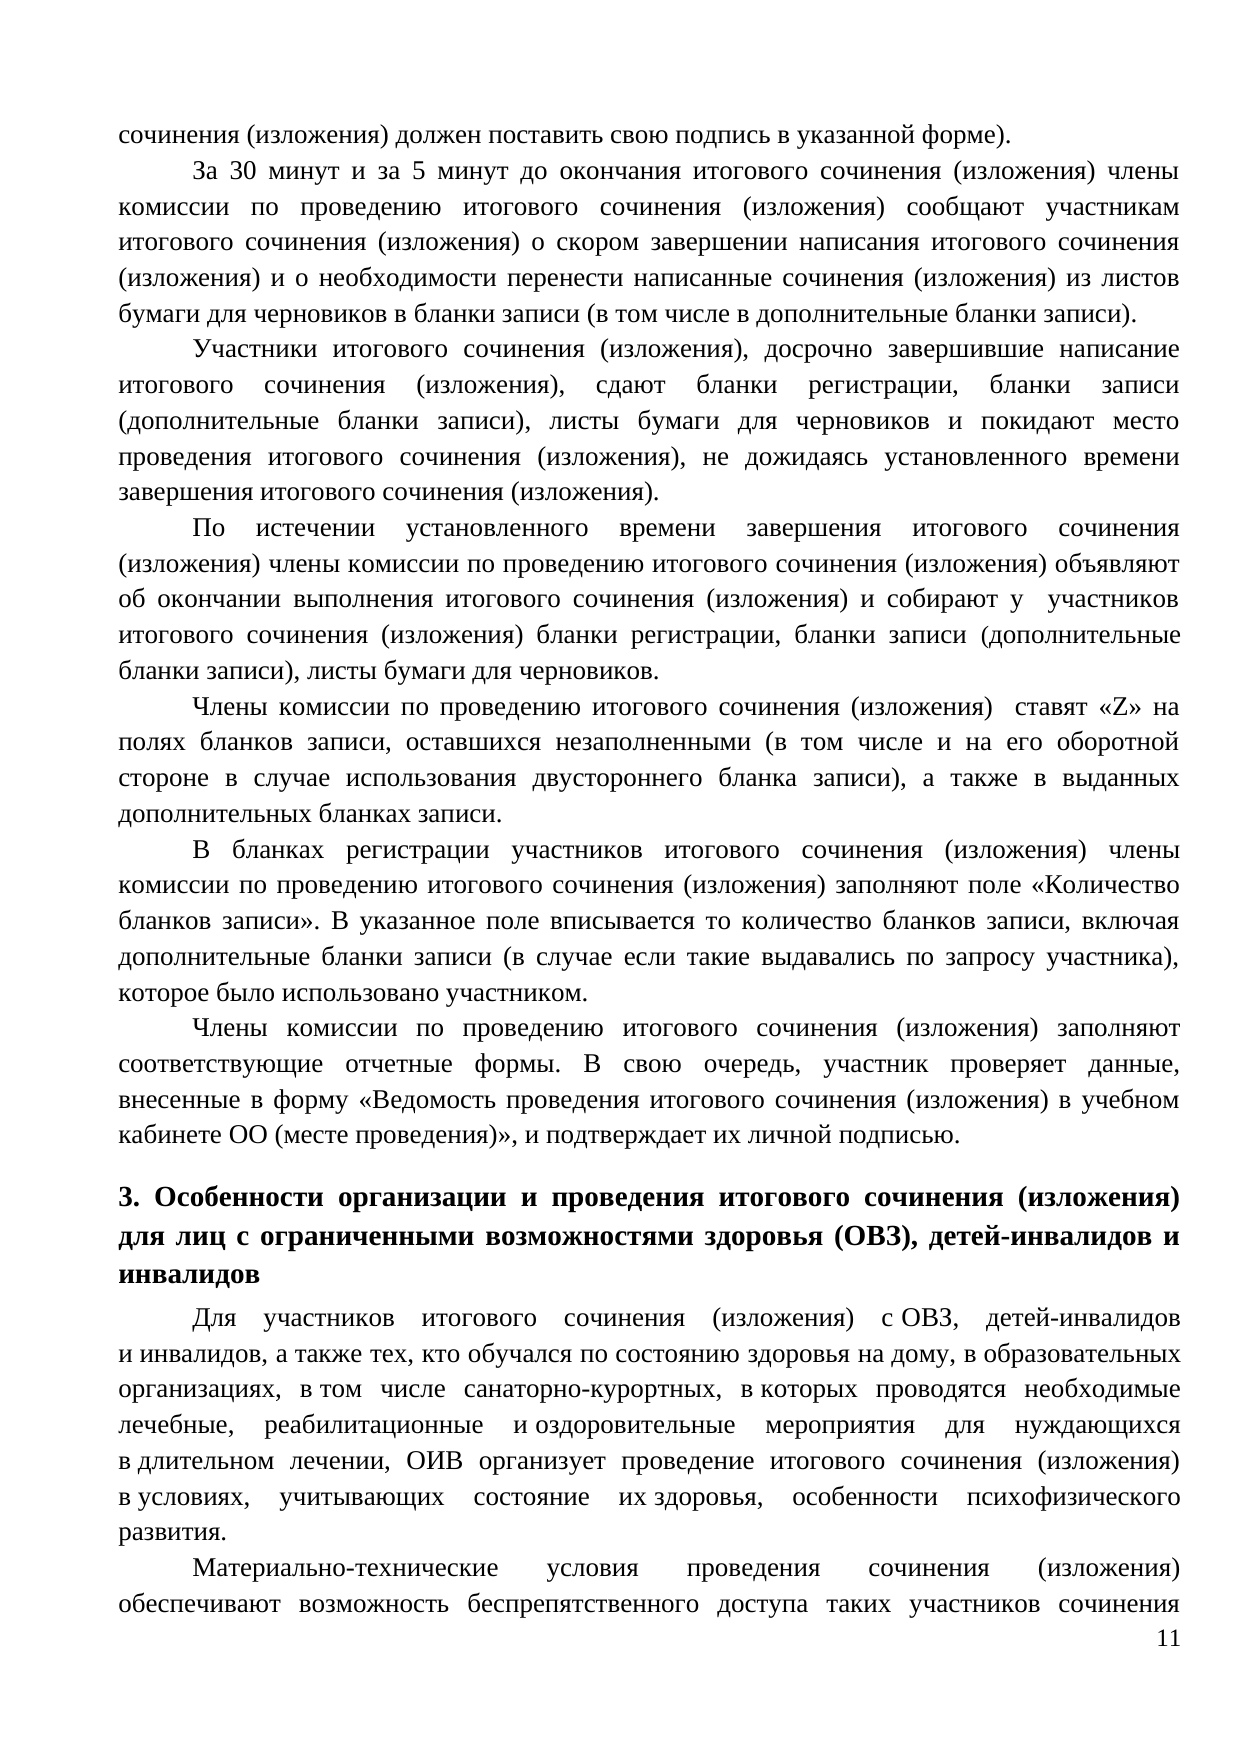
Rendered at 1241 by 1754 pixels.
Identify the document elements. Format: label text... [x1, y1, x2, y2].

list Члены комиссии по проведению итогового сочинения (изложения) ставят «Z» на полях бланков записи, оставшихся незаполненными (в том числе и на его оборотной стороне в случае использования двустороннего бланка записи), а также в выданных дополнительных бланках записи. [118, 690, 1181, 828]
list В бланках регистрации участников итогового сочинения (изложения) члены комиссии по проведению итогового сочинения (изложения) заполняют поле «Количество бланков записи». В указанное поле вписывается то количество бланков записи, включая дополнительные бланки записи (в случае если такие выдавались по запросу участника), которое было использовано участником. [118, 833, 1181, 1007]
list По истечении установленного времени завершения итогового сочинения (изложения) члены комиссии по проведению итогового сочинения (изложения) объявляют об окончании выполнения итогового сочинения (изложения) и собирают у участников итогового сочинения (изложения) бланки регистрации, бланки записи (дополнительные бланки записи), листы бумаги для черновиков. [118, 511, 1181, 685]
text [118, 1551, 1181, 1618]
subtitle 3. Особенности организации и проведения итогового сочинения (изложения) для лиц с ограниченными возможностями здоровья (ОВЗ), детей-инвалидов и инвалидов [118, 1179, 1181, 1290]
list Участники итогового сочинения (изложения), досрочно завершившие написание итогового сочинения (изложения), сдают бланки регистрации, бланки записи (дополнительные бланки записи), листы бумаги для черновиков и покидают место проведения итогового сочинения (изложения), не дожидаясь установленного времени завершения итогового сочинения (изложения). [118, 332, 1181, 507]
text Для участников итогового сочинения (изложения) с ОВЗ, детей-инвалидов и инвалидов, а также тех, кто обучался по состоянию здоровья на дому, в образовательных организациях, в том числе санаторно-курортных, в которых проводятся необходимые лечебные, реабилитационные и оздоровительные мероприятия для нуждающихся в длительном лечении, ОИВ организует проведение итогового сочинения (изложения) в условиях, учитывающих состояние их здоровья, особенности психофизического развития. [118, 1301, 1181, 1547]
list За 30 минут и за 5 минут до окончания итогового сочинения (изложения) члены комиссии по проведению итогового сочинения (изложения) сообщают участникам итогового сочинения (изложения) о скором завершении написания итогового сочинения (изложения) и о необходимости перенести написанные сочинения (изложения) из листов бумаги для черновиков в бланки записи (в том числе в дополнительные бланки записи). [118, 154, 1181, 328]
list Члены комиссии по проведению итогового сочинения (изложения) заполняют соответствующие отчетные формы. В свою очередь, участник проверяет данные, внесенные в форму «Ведомость проведения итогового сочинения (изложения) в учебном кабинете ОО (месте проведения)», и подтверждает их личной подписью. [118, 1011, 1181, 1150]
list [118, 118, 1181, 149]
